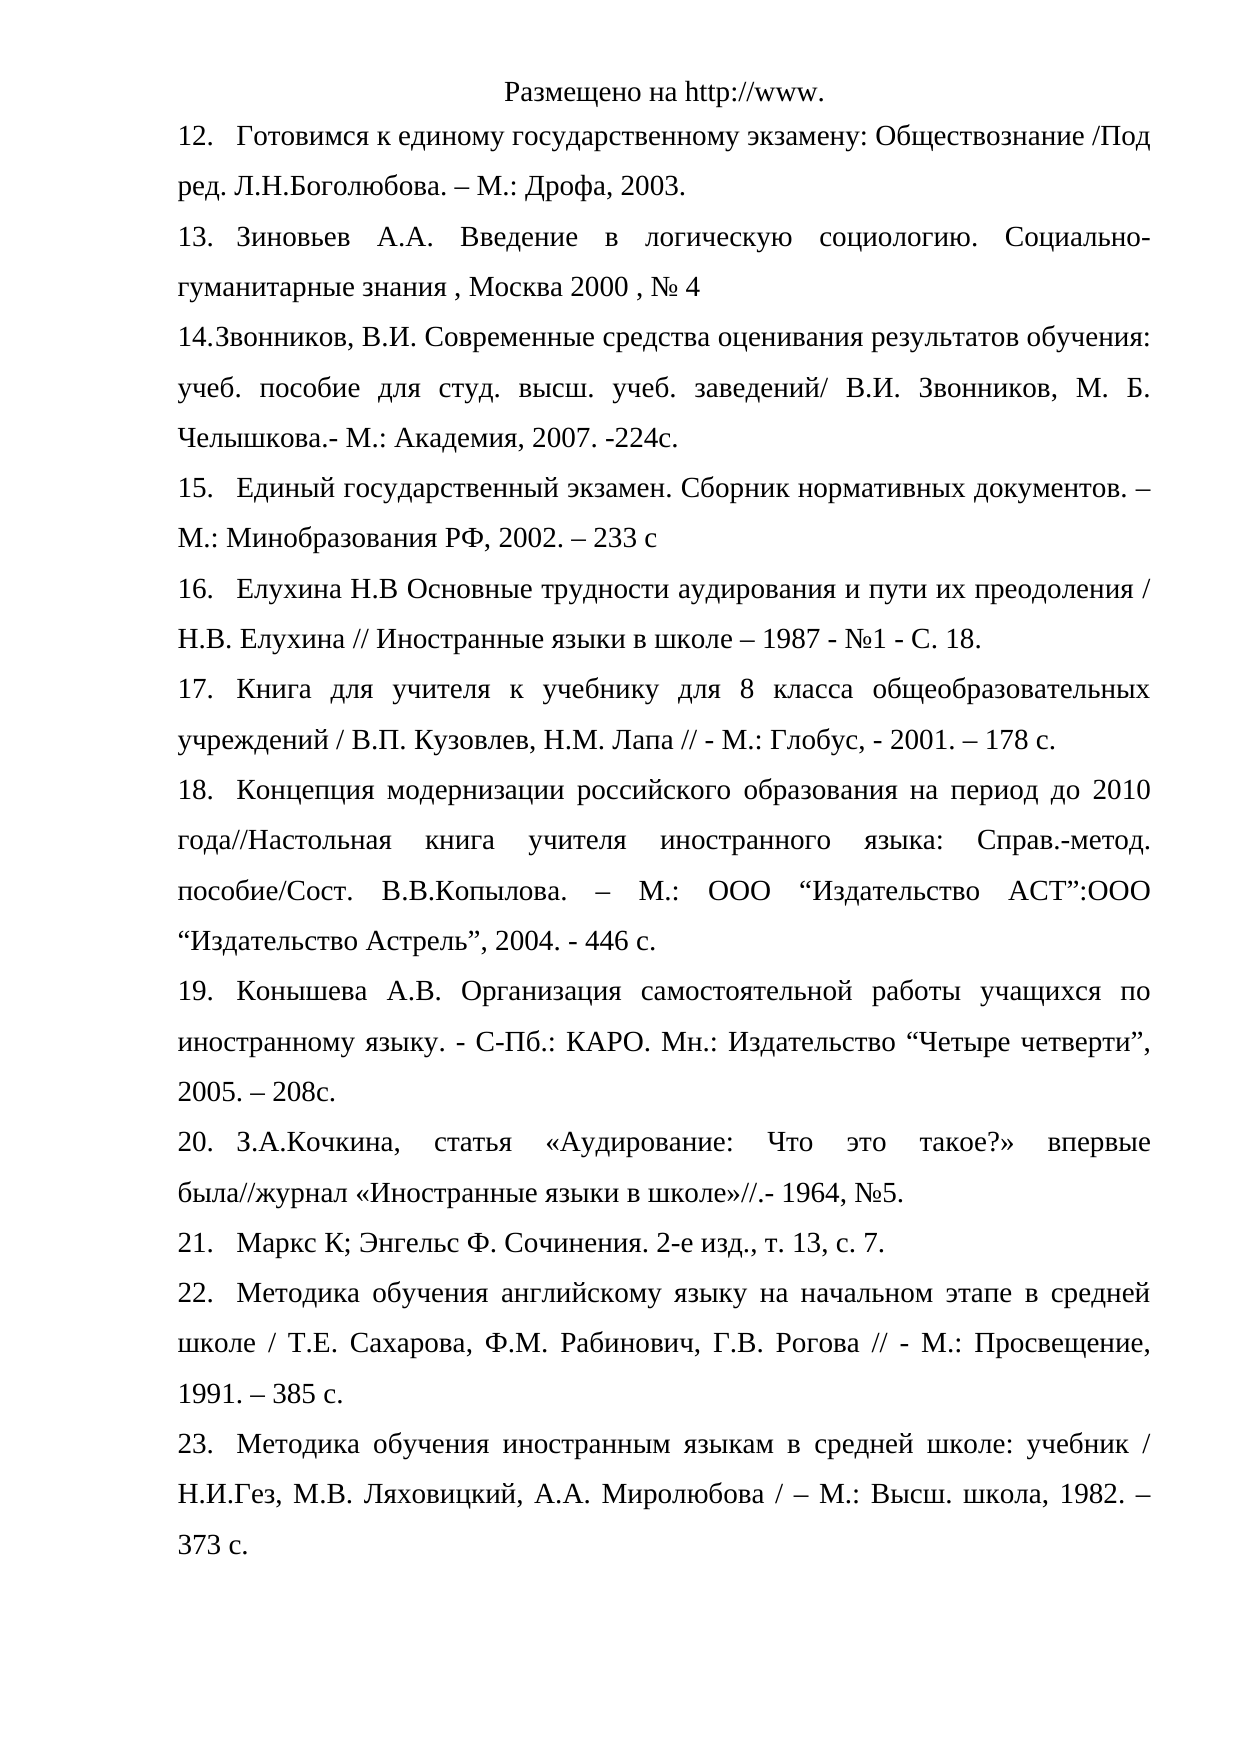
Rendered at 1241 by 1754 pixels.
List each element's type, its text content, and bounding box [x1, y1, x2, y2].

list Методика обучения английскому языку на начальном этапе в средней школе / Т.Е. Сахарова, Ф.М. Рабинович, Г.В. Рогова // - М.: Просвещение, 1991. – 385 с. [177, 1275, 1152, 1409]
list З.А.Кочкина, статья «Аудирование: Что это такое?» впервые была//журнал «Иностранные языки в школе»//.- 1964, №5. [177, 1124, 1152, 1208]
list Готовимся к единому государственному экзамену: Обществознание /Под ред. Л.Н.Боголюбова. – М.: Дрофа, 2003. [177, 118, 1152, 202]
list Конышева А.В. Организация самостоятельной работы учащихся по иностранному языку. - С-Пб.: КАРО. Мн.: Издательство “Четыре четверти”, 2005. – 208с. [177, 973, 1152, 1108]
list Книга для учителя к учебнику для 8 класса общеобразовательных учреждений / В.П. Кузовлев, Н.М. Лапа // - М.: Глобус, - 2001. – 178 с. [177, 672, 1152, 755]
list Елухина Н.В Основные трудности аудирования и пути их преодоления / Н.В. Елухина // Иностранные языки в школе – 1987 - №1 - С. 18. [177, 571, 1152, 655]
list Концепция модернизации российского образования на период до 2010 года//Настольная книга учителя иностранного языка: Справ.-метод. пособие/Сост. В.В.Копылова. – М.: ООО “Издательство АСТ”:ООО “Издательство Астрель”, 2004. - 446 с. [177, 772, 1152, 957]
list Маркс К; Энгельс Ф. Сочинения. 2-е изд., т. 13, с. 7. [177, 1225, 1152, 1258]
list Зиновьев А.А. Введение в логическую социологию. Социально-гуманитарные знания , Москва 2000 , № 4 [177, 219, 1152, 303]
list Методика обучения иностранным языкам в средней школе: учебник / Н.И.Гез, М.В. Ляховицкий, А.А. Миролюбова / – М.: Высш. школа, 1982. – 373 с. [177, 1426, 1152, 1560]
list Единый государственный экзамен. Сборник нормативных документов. – М.: Минобразования РФ, 2002. – 233 с [177, 470, 1152, 554]
list Звонников, В.И. Современные средства оценивания результатов обучения: учеб. пособие для студ. высш. учеб. заведений/ В.И. Звонников, М. Б. Челышкова.- М.: Академия, 2007. -224с. [177, 319, 1152, 453]
